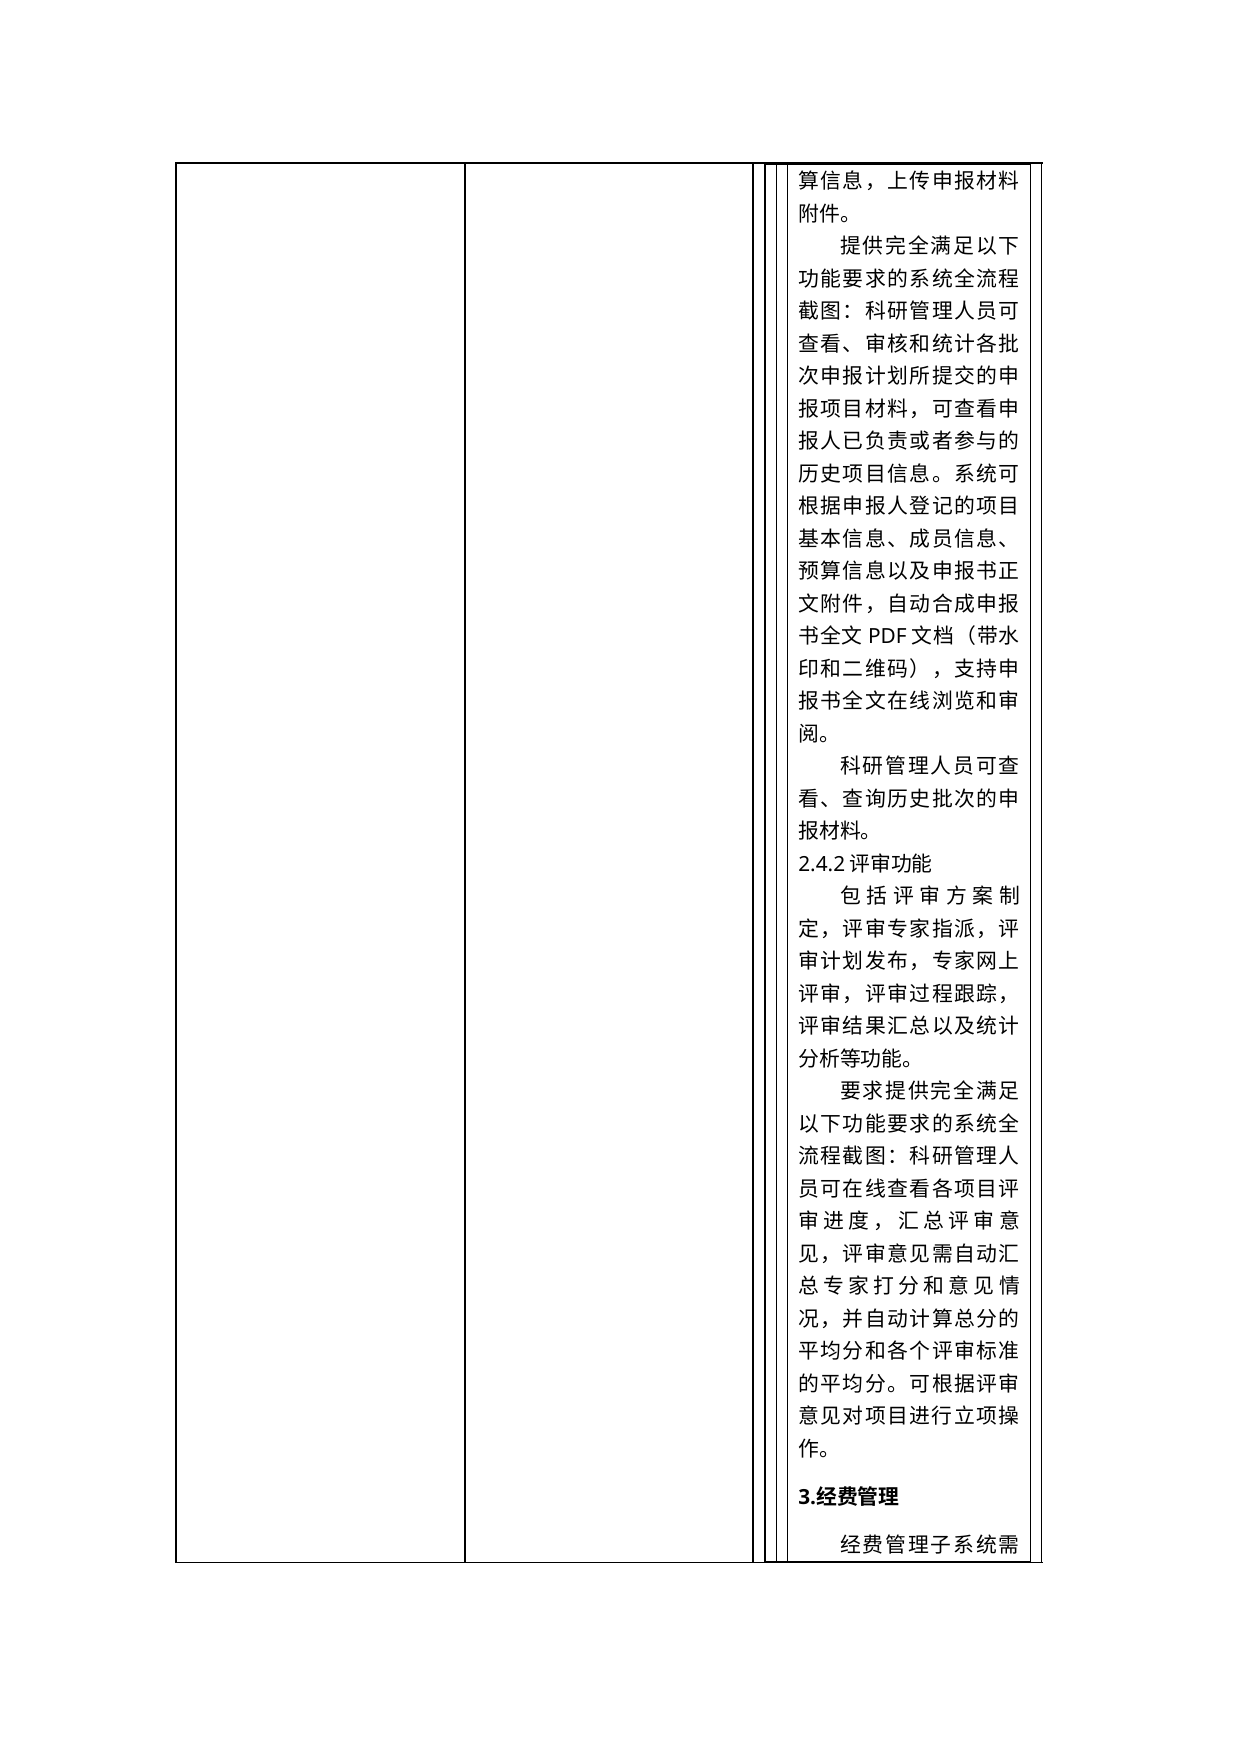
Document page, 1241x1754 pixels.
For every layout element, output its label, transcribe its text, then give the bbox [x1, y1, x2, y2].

table_cell [754, 164, 764, 1562]
table_cell [766, 165, 776, 1561]
table_cell 1 [177, 164, 464, 1562]
table_cell [466, 164, 752, 1562]
table_cell [1031, 164, 1041, 1562]
table_cell [788, 165, 1030, 1561]
table_cell [777, 165, 787, 1561]
